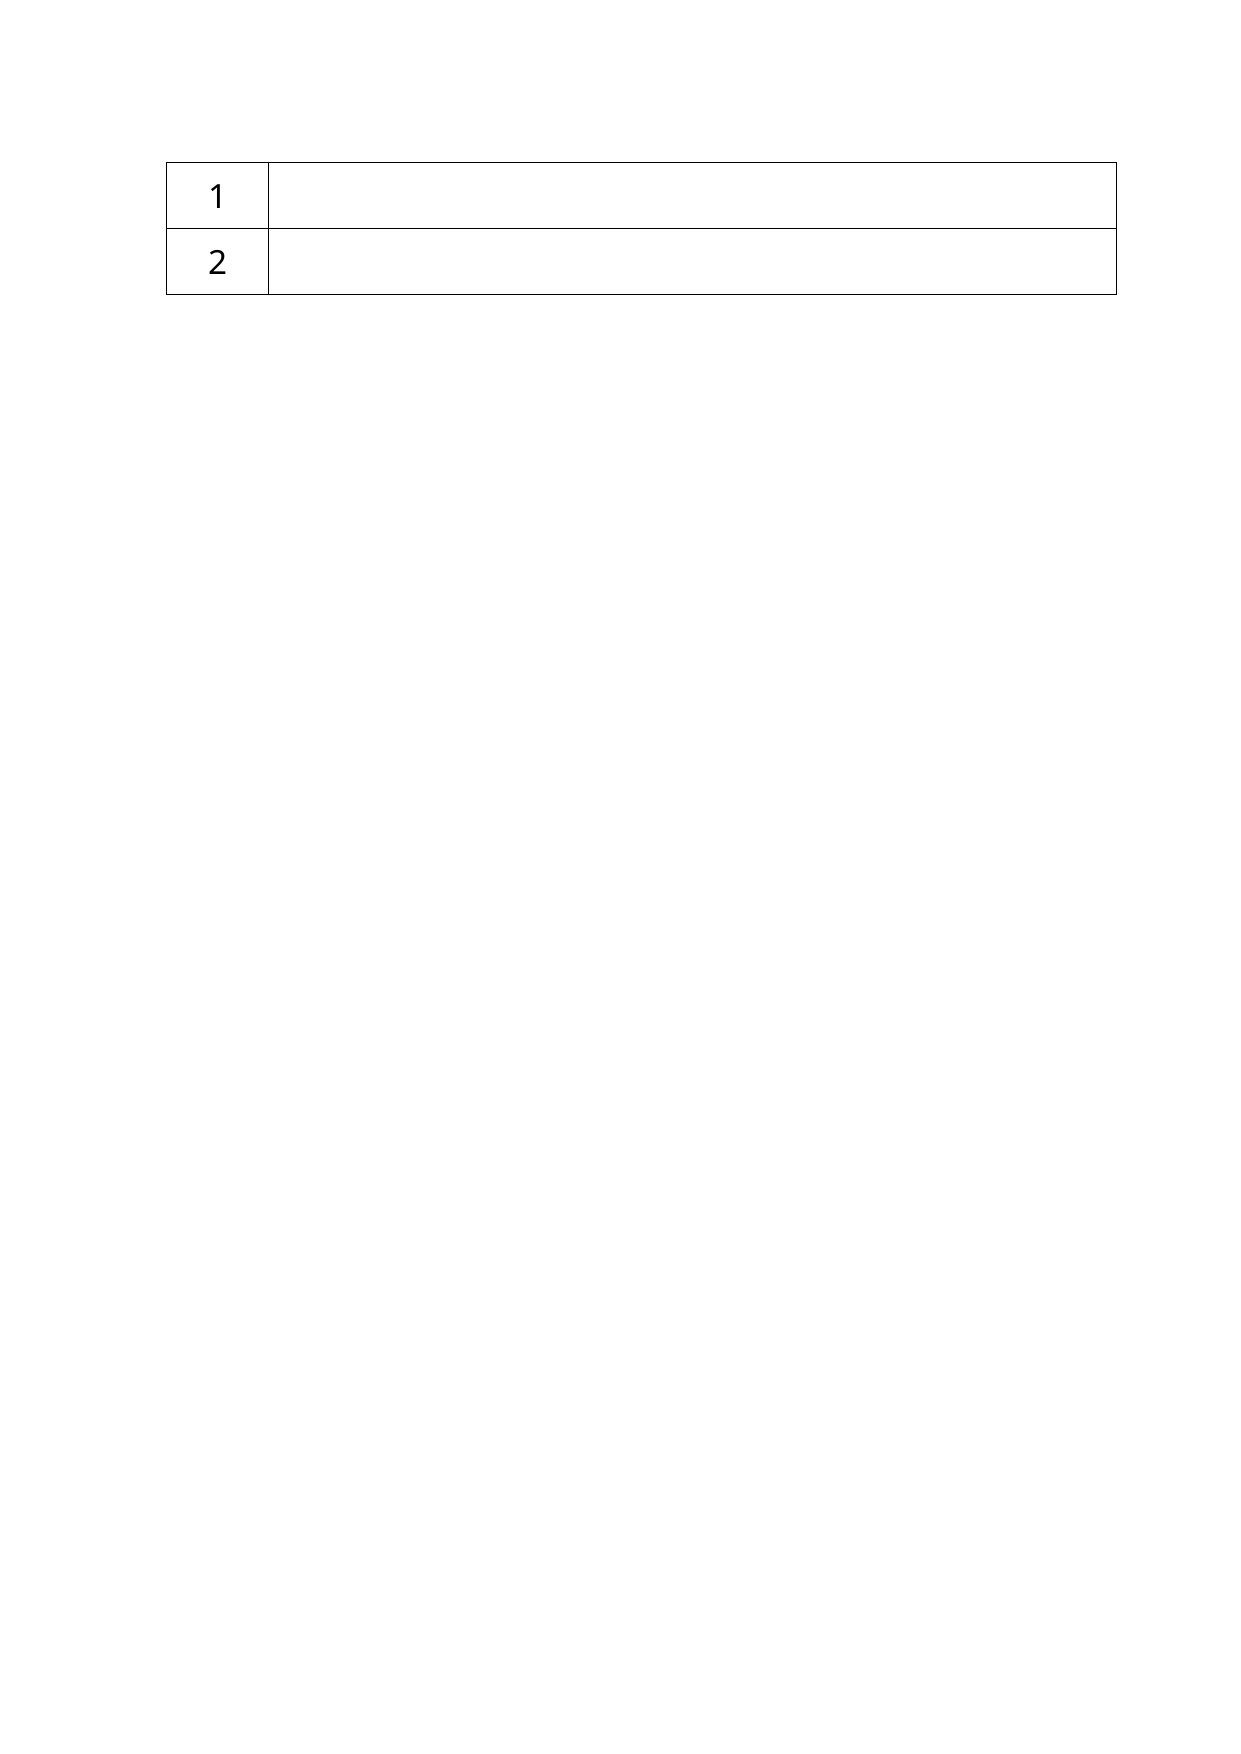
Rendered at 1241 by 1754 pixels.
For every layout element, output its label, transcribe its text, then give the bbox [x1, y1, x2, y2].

table_cell 2 [167, 229, 268, 294]
table_cell 1 [167, 163, 268, 228]
table_cell [269, 163, 1116, 228]
table_cell [269, 229, 1116, 294]
